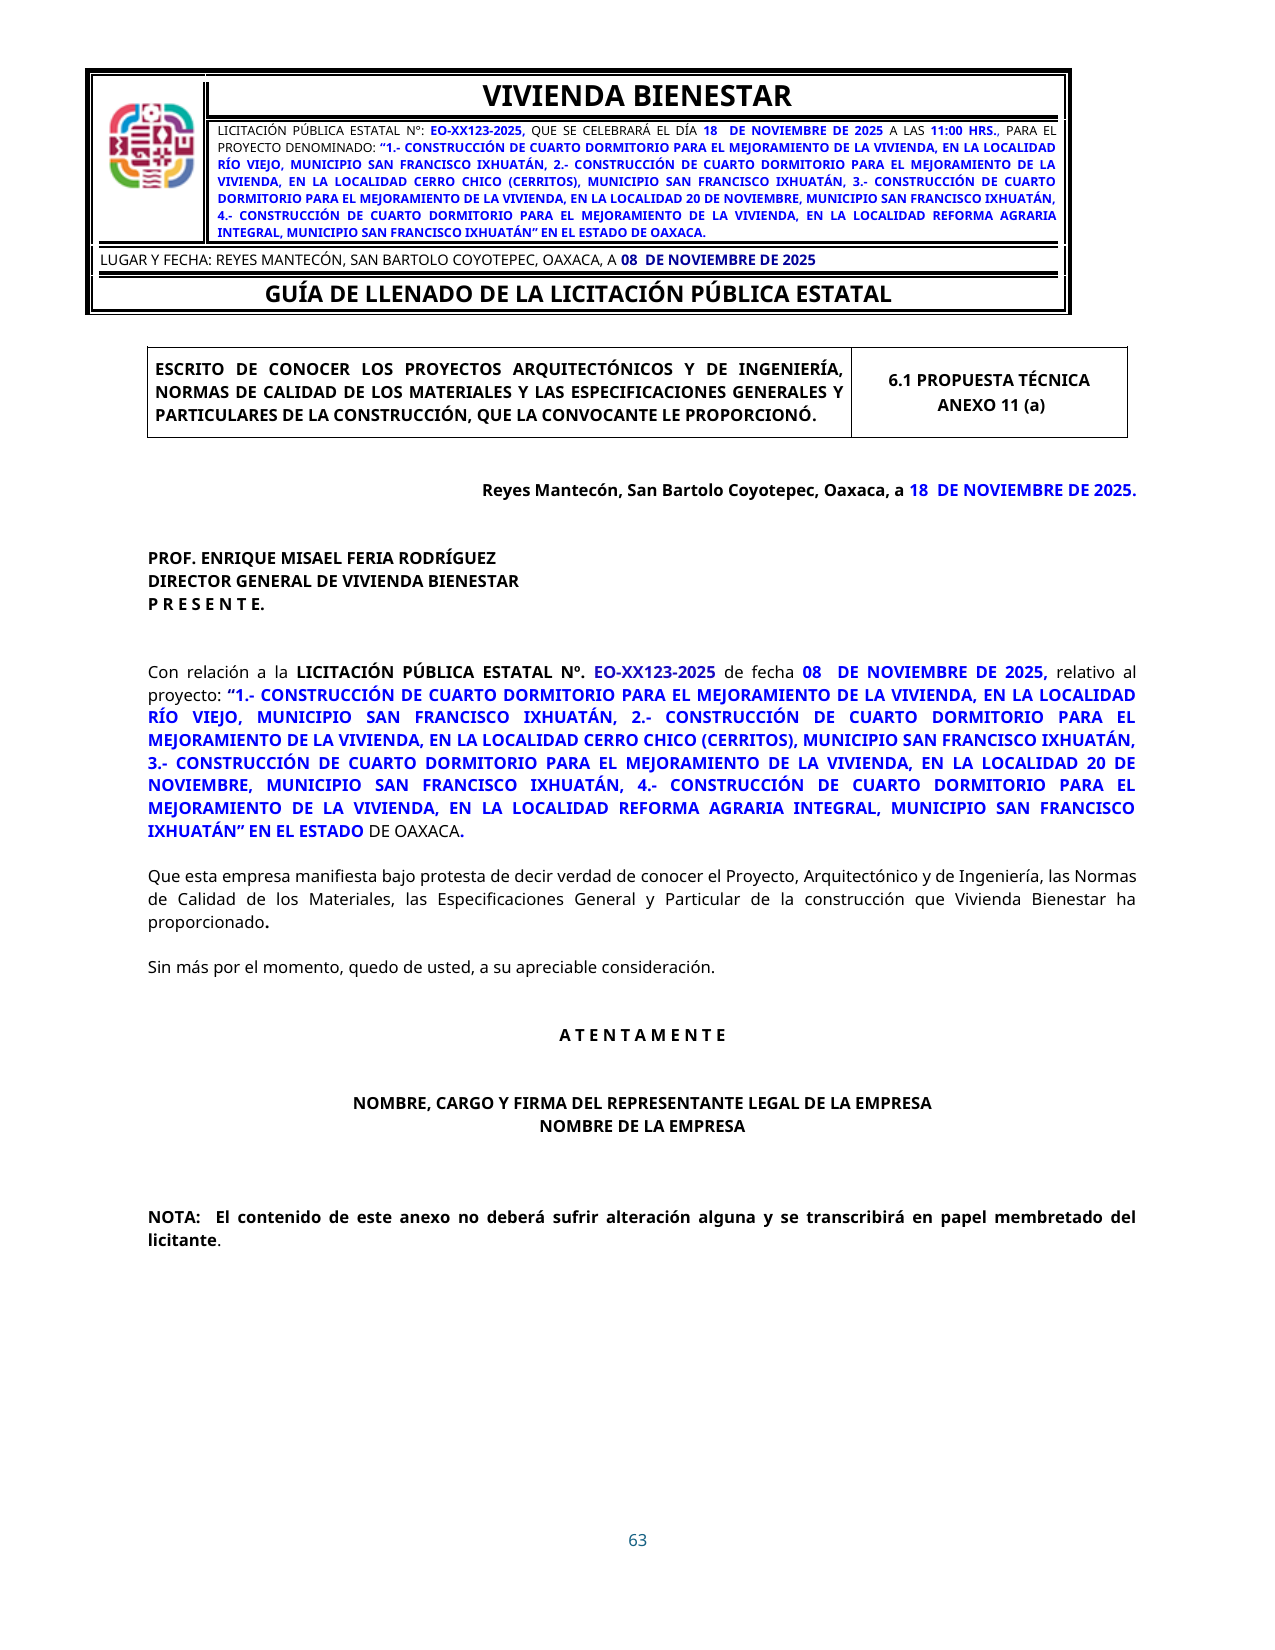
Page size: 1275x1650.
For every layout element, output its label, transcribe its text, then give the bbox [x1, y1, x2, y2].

text A T E N T A M E N T E [148, 1024, 1137, 1047]
list Con relación a la LICITACIÓN PÚBLICA ESTATAL Nº. EO-XX123-2025 de fecha 08 DE NOVIEMBRE DE 2025, relativo al proyecto: “1.- CONSTRUCCIÓN DE CUARTO DORMITORIO PARA EL MEJORAMIENTO DE LA VIVIENDA, EN LA LOCALIDAD RÍO VIEJO, MUNICIPIO SAN FRANCISCO IXHUATÁN, 2.- CONSTRUCCIÓN DE CUARTO DORMITORIO PARA EL MEJORAMIENTO DE LA VIVIENDA, EN LA LOCALIDAD CERRO CHICO (CERRITOS), MUNICIPIO SAN FRANCISCO IXHUATÁN, 3.- CONSTRUCCIÓN DE CUARTO DORMITORIO PARA EL MEJORAMIENTO DE LA VIVIENDA, EN LA LOCALIDAD 20 DE NOVIEMBRE, MUNICIPIO SAN FRANCISCO IXHUATÁN, 4.- CONSTRUCCIÓN DE CUARTO DORMITORIO PARA EL MEJORAMIENTO DE LA VIVIENDA, EN LA LOCALIDAD REFORMA AGRARIA INTEGRAL, MUNICIPIO SAN FRANCISCO IXHUATÁN” EN EL ESTADO DE OAXACA. [148, 661, 1137, 842]
text P R E S E N T E. [148, 592, 1137, 615]
text NOTA: El contenido de este anexo no deberá sufrir alteración alguna y se transcribirá en papel membretado del licitante. [148, 1206, 1137, 1251]
text NOMBRE, CARGO Y FIRMA DEL REPRESENTANTE LEGAL DE LA EMPRESA [148, 1092, 1137, 1115]
text Sin más por el momento, quedo de usted, a su apreciable consideración. [148, 956, 1137, 978]
picture [98, 95, 203, 194]
text NOMBRE DE LA EMPRESA [148, 1115, 1137, 1137]
text PROF. ENRIQUE MISAEL FERIA RODRÍGUEZ [148, 547, 1137, 570]
text Reyes Mantecón, San Bartolo Coyotepec, Oaxaca, a 18 DE NOVIEMBRE DE 2025. [148, 479, 1137, 502]
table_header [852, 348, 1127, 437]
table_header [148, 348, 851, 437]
text DIRECTOR GENERAL DE VIVIENDA BIENESTAR [148, 570, 1137, 592]
text Que esta empresa manifiesta bajo protesta de decir verdad de conocer el Proyecto, Arquitectónico y de Ingeniería, las Normas de Calidad de los Materiales, las Especificaciones General y Particular de la construcción que Vivienda Bienestar ha proporcionado. [148, 865, 1137, 933]
